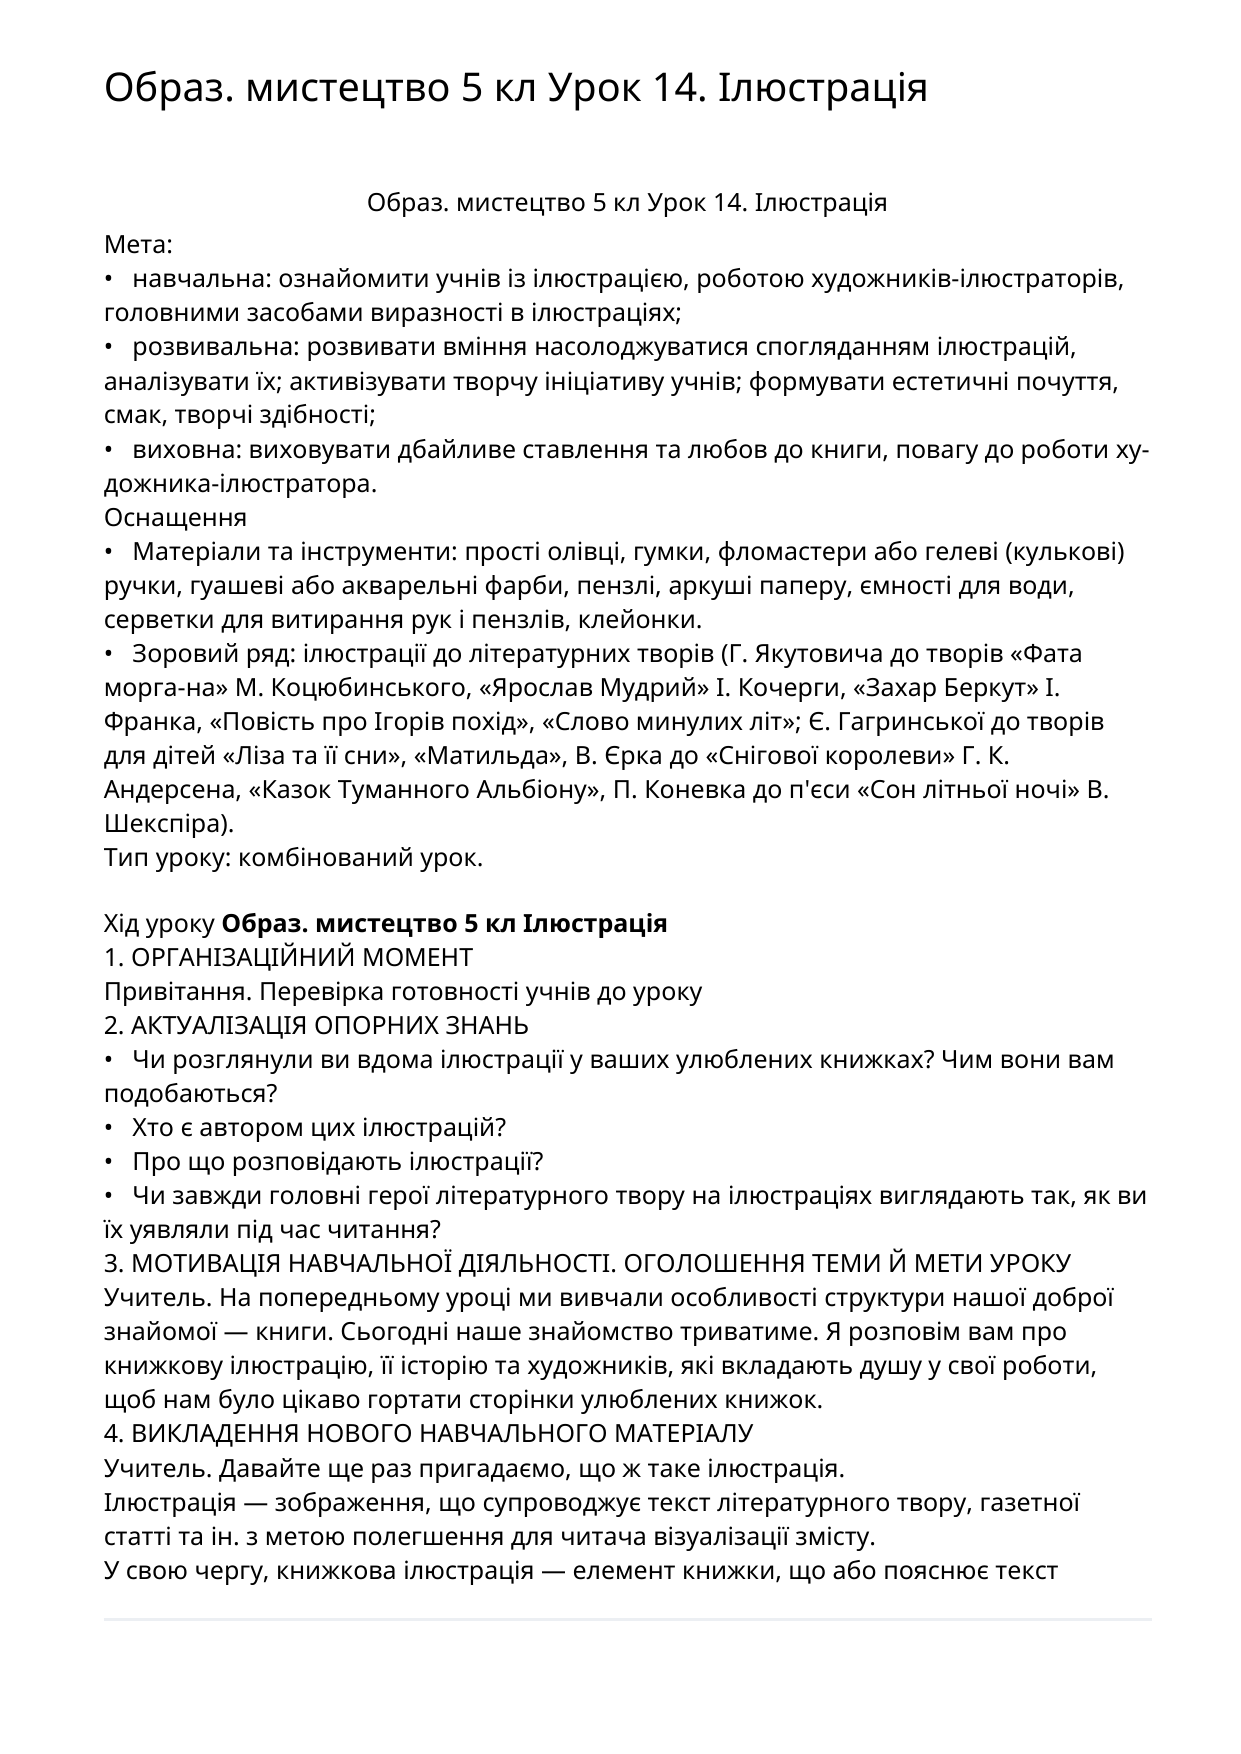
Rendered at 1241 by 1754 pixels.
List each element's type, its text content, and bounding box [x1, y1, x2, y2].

table_header Образ. мистецтво 5 кл Урок 14. Ілюстрація [104, 59, 1152, 177]
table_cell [104, 177, 1152, 1618]
